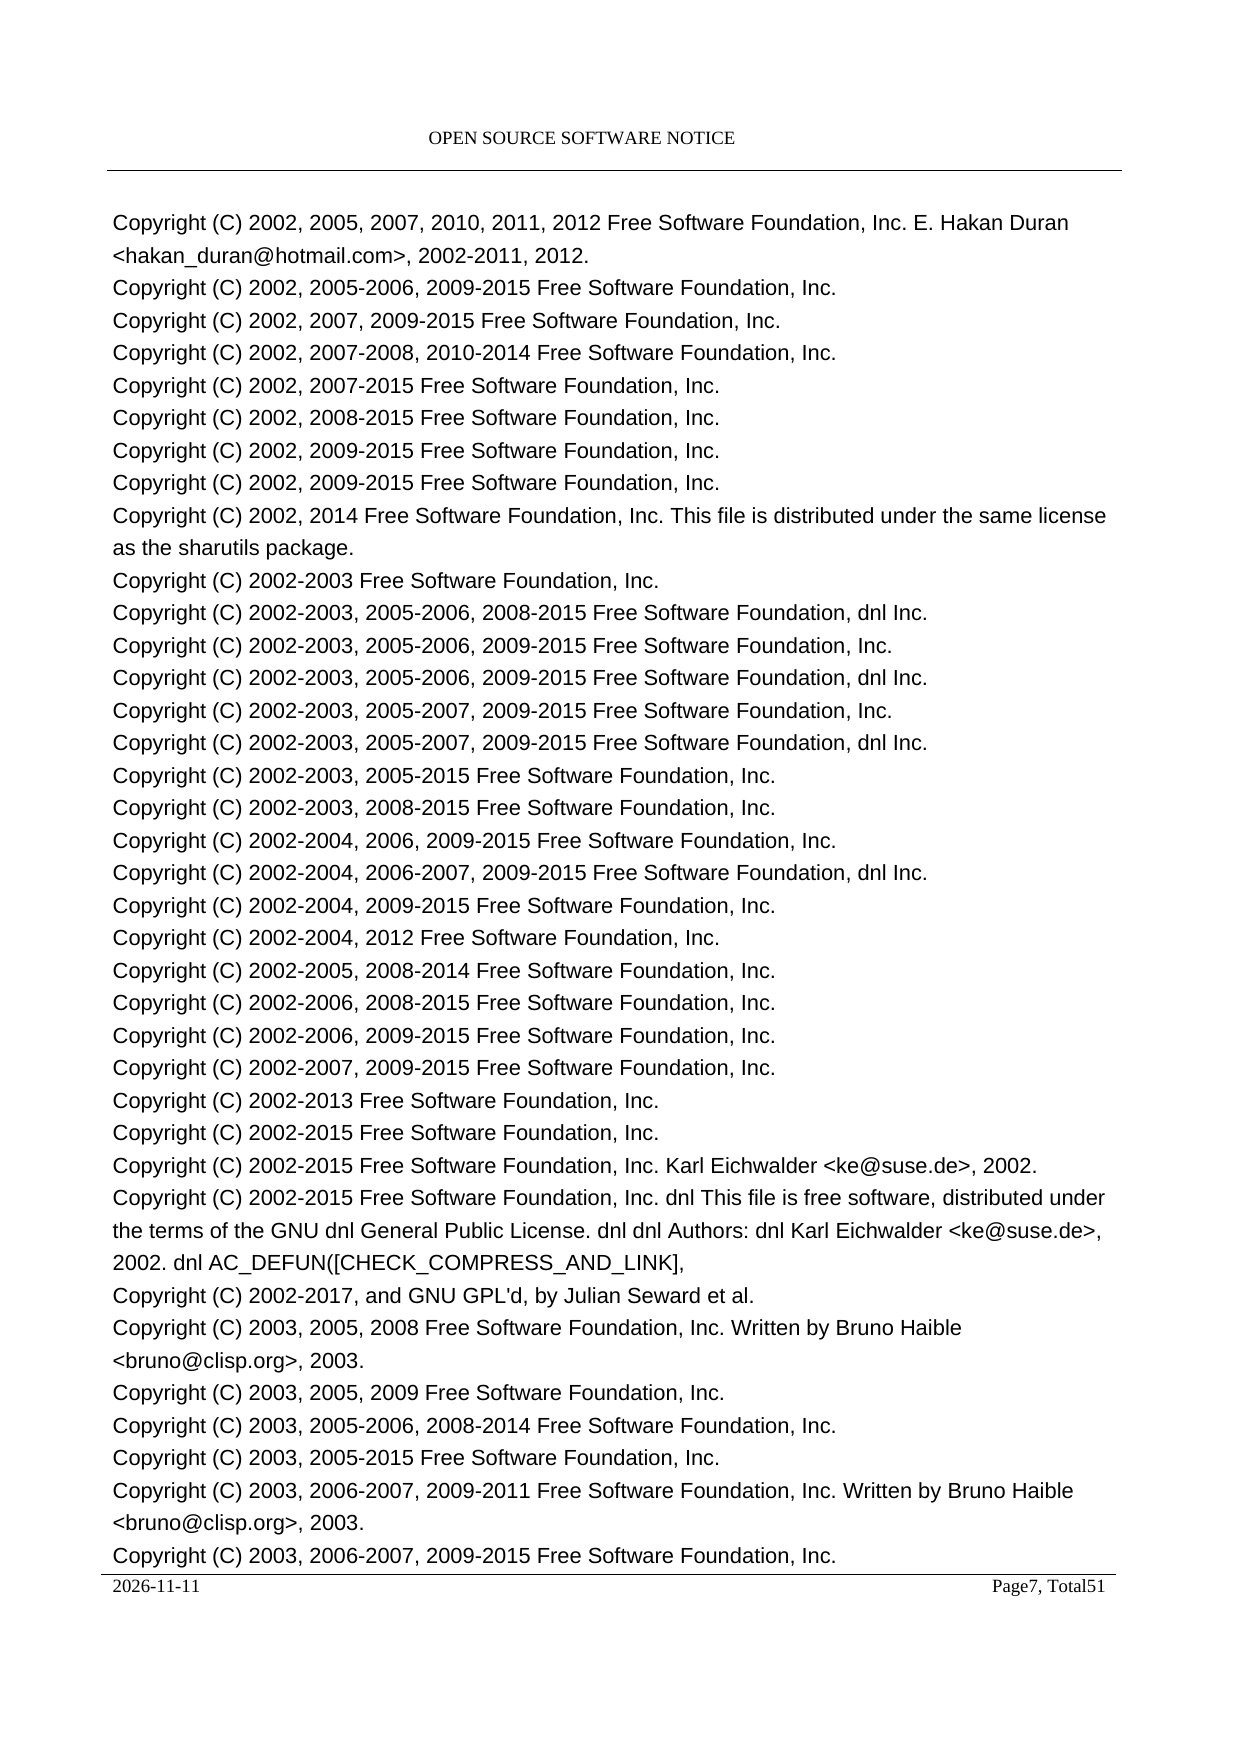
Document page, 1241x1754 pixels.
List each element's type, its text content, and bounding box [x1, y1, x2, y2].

text Copyright (C) 2002-2003, 2005-2006, 2008-2015 Free Software Foundation, dnl Inc. [112, 596, 1128, 629]
text Copyright (C) 2003, 2005, 2009 Free Software Foundation, Inc. [112, 1376, 1128, 1409]
text Copyright (C) 2002-2003, 2005-2007, 2009-2015 Free Software Foundation, dnl Inc. [112, 726, 1128, 759]
text Copyright (C) 2002-2003, 2008-2015 Free Software Foundation, Inc. [112, 791, 1128, 824]
text Copyright (C) 2002-2003, 2005-2015 Free Software Foundation, Inc. [112, 759, 1128, 791]
text Copyright (C) 2002-2004, 2006-2007, 2009-2015 Free Software Foundation, dnl Inc. [112, 856, 1128, 889]
text Copyright (C) 2002-2007, 2009-2015 Free Software Foundation, Inc. [112, 1051, 1128, 1084]
text Copyright (C) 2003, 2005, 2008 Free Software Foundation, Inc. Written by Bruno Haible <bruno@clisp.org>, 2003. [112, 1311, 1128, 1376]
text Copyright (C) 2002, 2014 Free Software Foundation, Inc. This file is distributed under the same license as the sharutils package. [112, 499, 1128, 564]
text Copyright (C) 2002-2003, 2005-2006, 2009-2015 Free Software Foundation, Inc. [112, 629, 1128, 661]
text Copyright (C) 2002-2015 Free Software Foundation, Inc. Karl Eichwalder <ke@suse.de>, 2002. [112, 1149, 1128, 1181]
text Copyright (C) 2002-2006, 2008-2015 Free Software Foundation, Inc. [112, 986, 1128, 1019]
text Copyright (C) 2002-2015 Free Software Foundation, Inc. dnl This file is free software, distributed under the terms of the GNU dnl General Public License. dnl dnl Authors: dnl Karl Eichwalder <ke@suse.de>, 2002. dnl AC_DEFUN([CHECK_COMPRESS_AND_LINK], [112, 1181, 1128, 1279]
text Copyright (C) 2002, 2009-2015 Free Software Foundation, Inc. [112, 466, 1128, 499]
text Copyright (C) 2002, 2008-2015 Free Software Foundation, Inc. [112, 401, 1128, 434]
text Copyright (C) 2002, 2007, 2009-2015 Free Software Foundation, Inc. [112, 304, 1128, 336]
text Copyright (C) 2002-2013 Free Software Foundation, Inc. [112, 1084, 1128, 1116]
text Copyright (C) 2003, 2006-2007, 2009-2015 Free Software Foundation, Inc. [112, 1539, 1128, 1571]
text Copyright (C) 2002-2004, 2006, 2009-2015 Free Software Foundation, Inc. [112, 824, 1128, 856]
text Copyright (C) 2002, 2007-2015 Free Software Foundation, Inc. [112, 369, 1128, 401]
text Copyright (C) 2002, 2005, 2007, 2010, 2011, 2012 Free Software Foundation, Inc. E. Hakan Duran <hakan_duran@hotmail.com>, 2002-2011, 2012. [112, 206, 1128, 271]
text Copyright (C) 2002-2006, 2009-2015 Free Software Foundation, Inc. [112, 1019, 1128, 1051]
text Copyright (C) 2002-2003 Free Software Foundation, Inc. [112, 564, 1128, 596]
text Copyright (C) 2002-2015 Free Software Foundation, Inc. [112, 1116, 1128, 1149]
text Copyright (C) 2003, 2005-2015 Free Software Foundation, Inc. [112, 1441, 1128, 1474]
text Copyright (C) 2002, 2007-2008, 2010-2014 Free Software Foundation, Inc. [112, 336, 1128, 369]
text Copyright (C) 2003, 2005-2006, 2008-2014 Free Software Foundation, Inc. [112, 1409, 1128, 1441]
text Copyright (C) 2002-2004, 2009-2015 Free Software Foundation, Inc. [112, 889, 1128, 921]
text Copyright (C) 2003, 2006-2007, 2009-2011 Free Software Foundation, Inc. Written by Bruno Haible <bruno@clisp.org>, 2003. [112, 1474, 1128, 1539]
text Copyright (C) 2002, 2009-2015 Free Software Foundation, Inc. [112, 434, 1128, 466]
text Copyright (C) 2002, 2005-2006, 2009-2015 Free Software Foundation, Inc. [112, 271, 1128, 304]
text Copyright (C) 2002-2003, 2005-2007, 2009-2015 Free Software Foundation, Inc. [112, 694, 1128, 726]
text Copyright (C) 2002-2003, 2005-2006, 2009-2015 Free Software Foundation, dnl Inc. [112, 661, 1128, 694]
text Copyright (C) 2002-2005, 2008-2014 Free Software Foundation, Inc. [112, 954, 1128, 986]
text Copyright (C) 2002-2004, 2012 Free Software Foundation, Inc. [112, 921, 1128, 954]
text Copyright (C) 2002-2017, and GNU GPL'd, by Julian Seward et al. [112, 1279, 1128, 1311]
